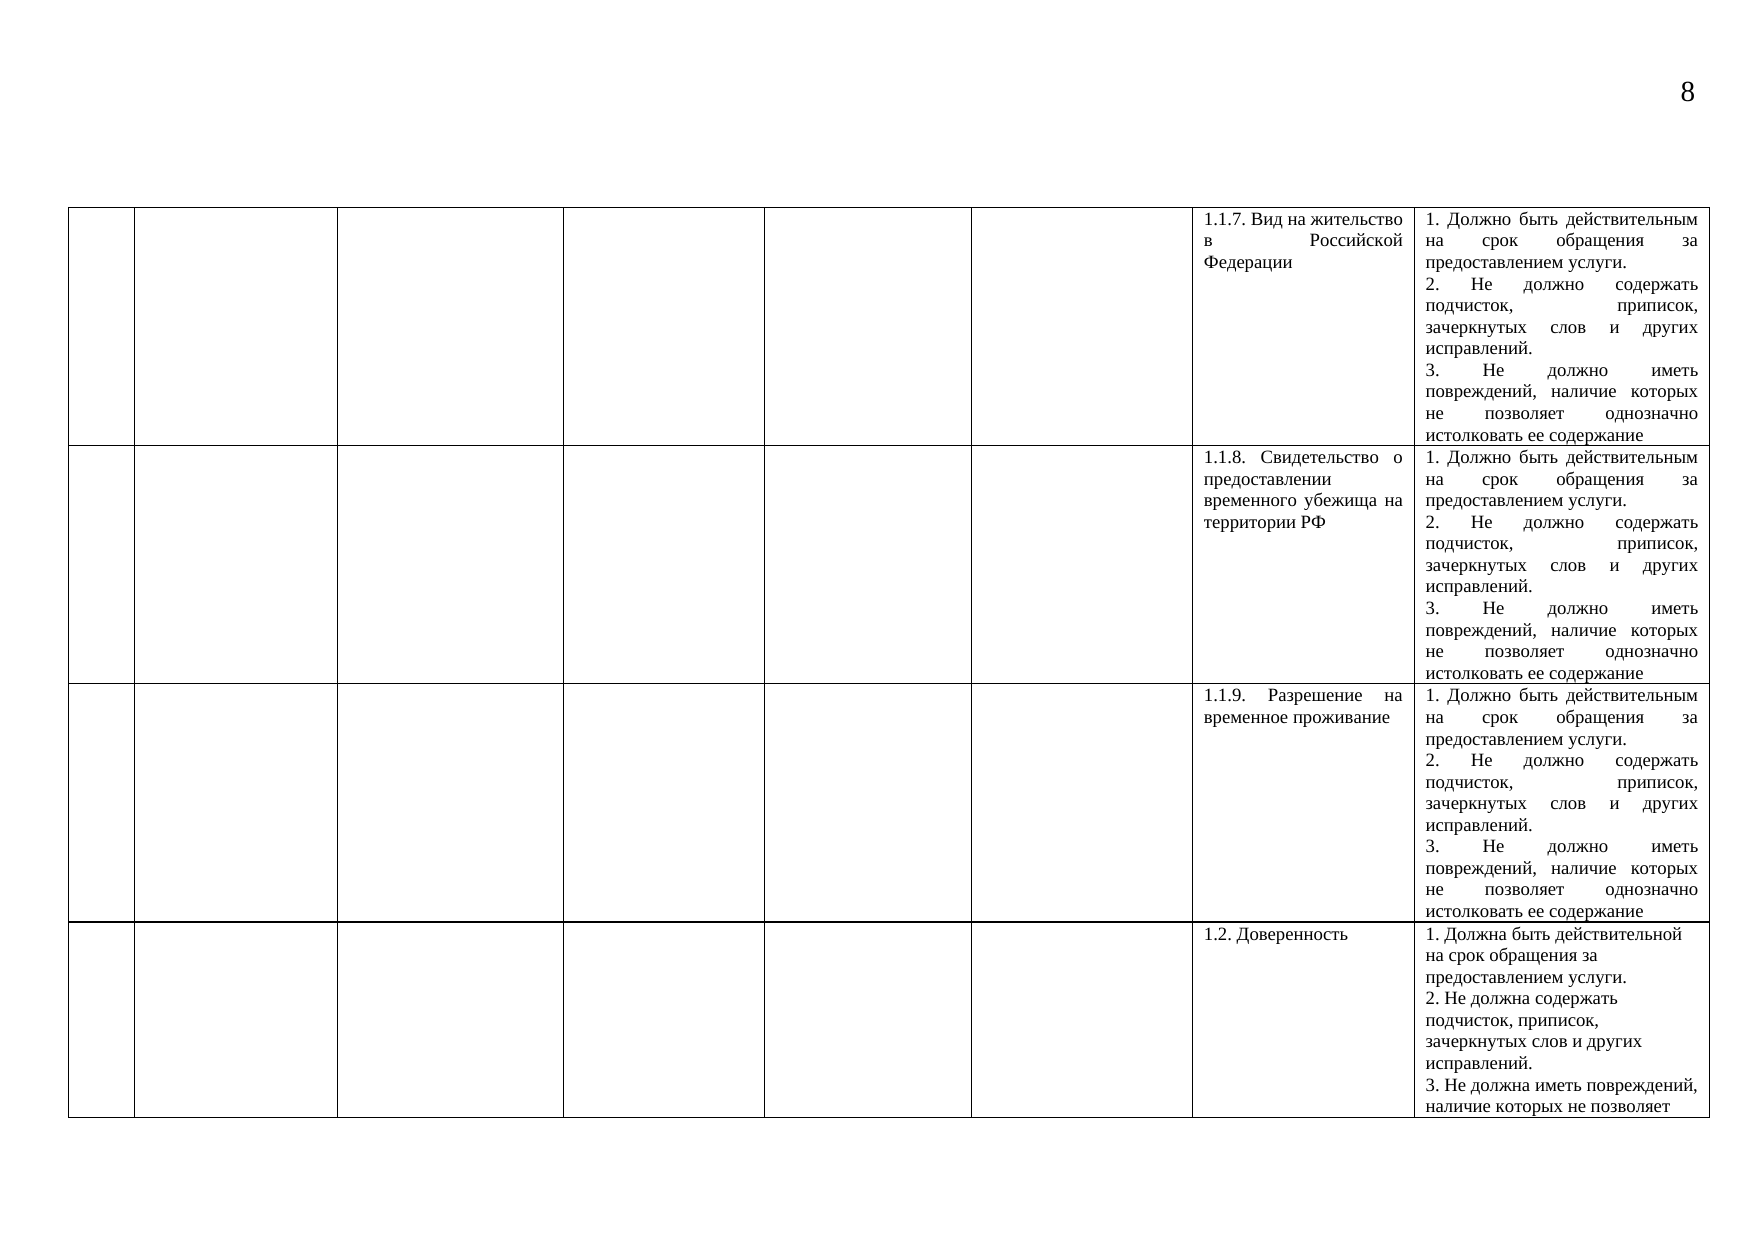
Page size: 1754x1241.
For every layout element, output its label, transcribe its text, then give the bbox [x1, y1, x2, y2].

table_cell [972, 684, 1192, 921]
table_cell [765, 208, 971, 445]
table_cell 1.1.9. Разрешение на временное проживание [1193, 684, 1414, 921]
table_cell [765, 684, 971, 921]
table_cell 1.2. Доверенность [1193, 923, 1414, 1117]
table_cell [135, 923, 337, 1117]
table_cell [69, 446, 134, 683]
table_cell [765, 446, 971, 683]
table_cell [338, 684, 563, 921]
table_cell [135, 446, 337, 683]
table_cell [69, 923, 134, 1117]
table_cell [564, 208, 764, 445]
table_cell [1415, 923, 1709, 1117]
table_cell [972, 923, 1192, 1117]
table_cell [765, 923, 971, 1117]
table_cell [69, 208, 134, 445]
table_cell 1.1.8. Свидетельство о предоставлении временного убежища на территории РФ [1193, 446, 1414, 683]
table_cell [972, 446, 1192, 683]
table_cell [338, 923, 563, 1117]
table_cell 1.1.7. Вид на жительство в Российской Федерации [1193, 208, 1414, 445]
table_cell [972, 208, 1192, 445]
table_cell [135, 208, 337, 445]
table_cell [564, 684, 764, 921]
table_cell [338, 208, 563, 445]
table_cell [338, 446, 563, 683]
table_cell [135, 684, 337, 921]
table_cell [1415, 208, 1709, 445]
table_cell [564, 446, 764, 683]
table_cell [564, 923, 764, 1117]
table_cell [69, 684, 134, 921]
